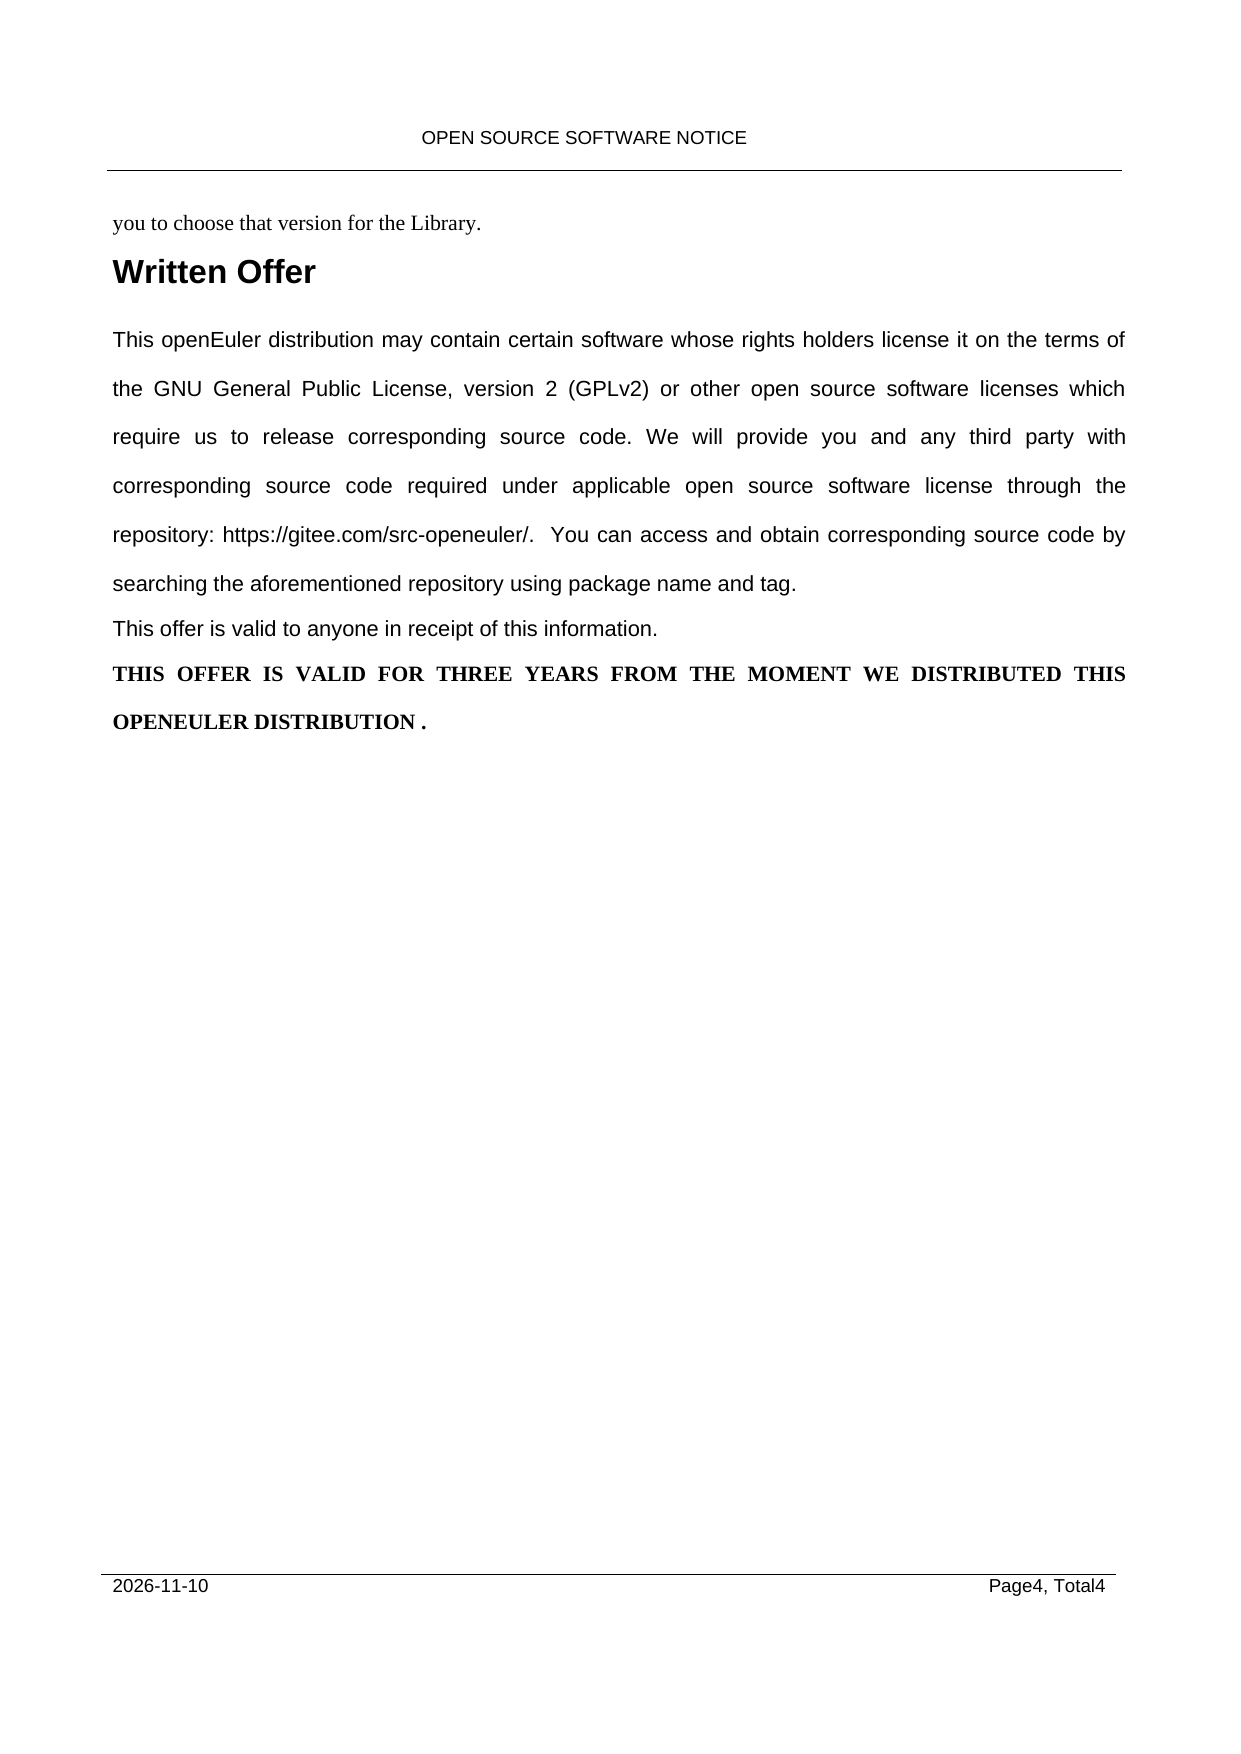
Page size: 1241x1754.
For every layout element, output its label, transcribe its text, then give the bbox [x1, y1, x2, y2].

text THIS OFFER IS VALID FOR THREE YEARS FROM THE MOMENT WE DISTRIBUTED THIS OPENEULER DISTRIBUTION . [112, 657, 1128, 738]
text Written Offer [112, 239, 1128, 304]
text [112, 206, 1128, 239]
text This openEuler distribution may contain certain software whose rights holders license it on the terms of the GNU General Public License, version 2 (GPLv2) or other open source software licenses which require us to release corresponding source code. We will provide you and any third party with corresponding source code required under applicable open source software license through the repository: https://gitee.com/src-openeuler/. You can access and obtain corresponding source code by searching the aforementioned repository using package name and tag. [112, 323, 1128, 599]
text This offer is valid to anyone in receipt of this information. [112, 612, 1128, 644]
